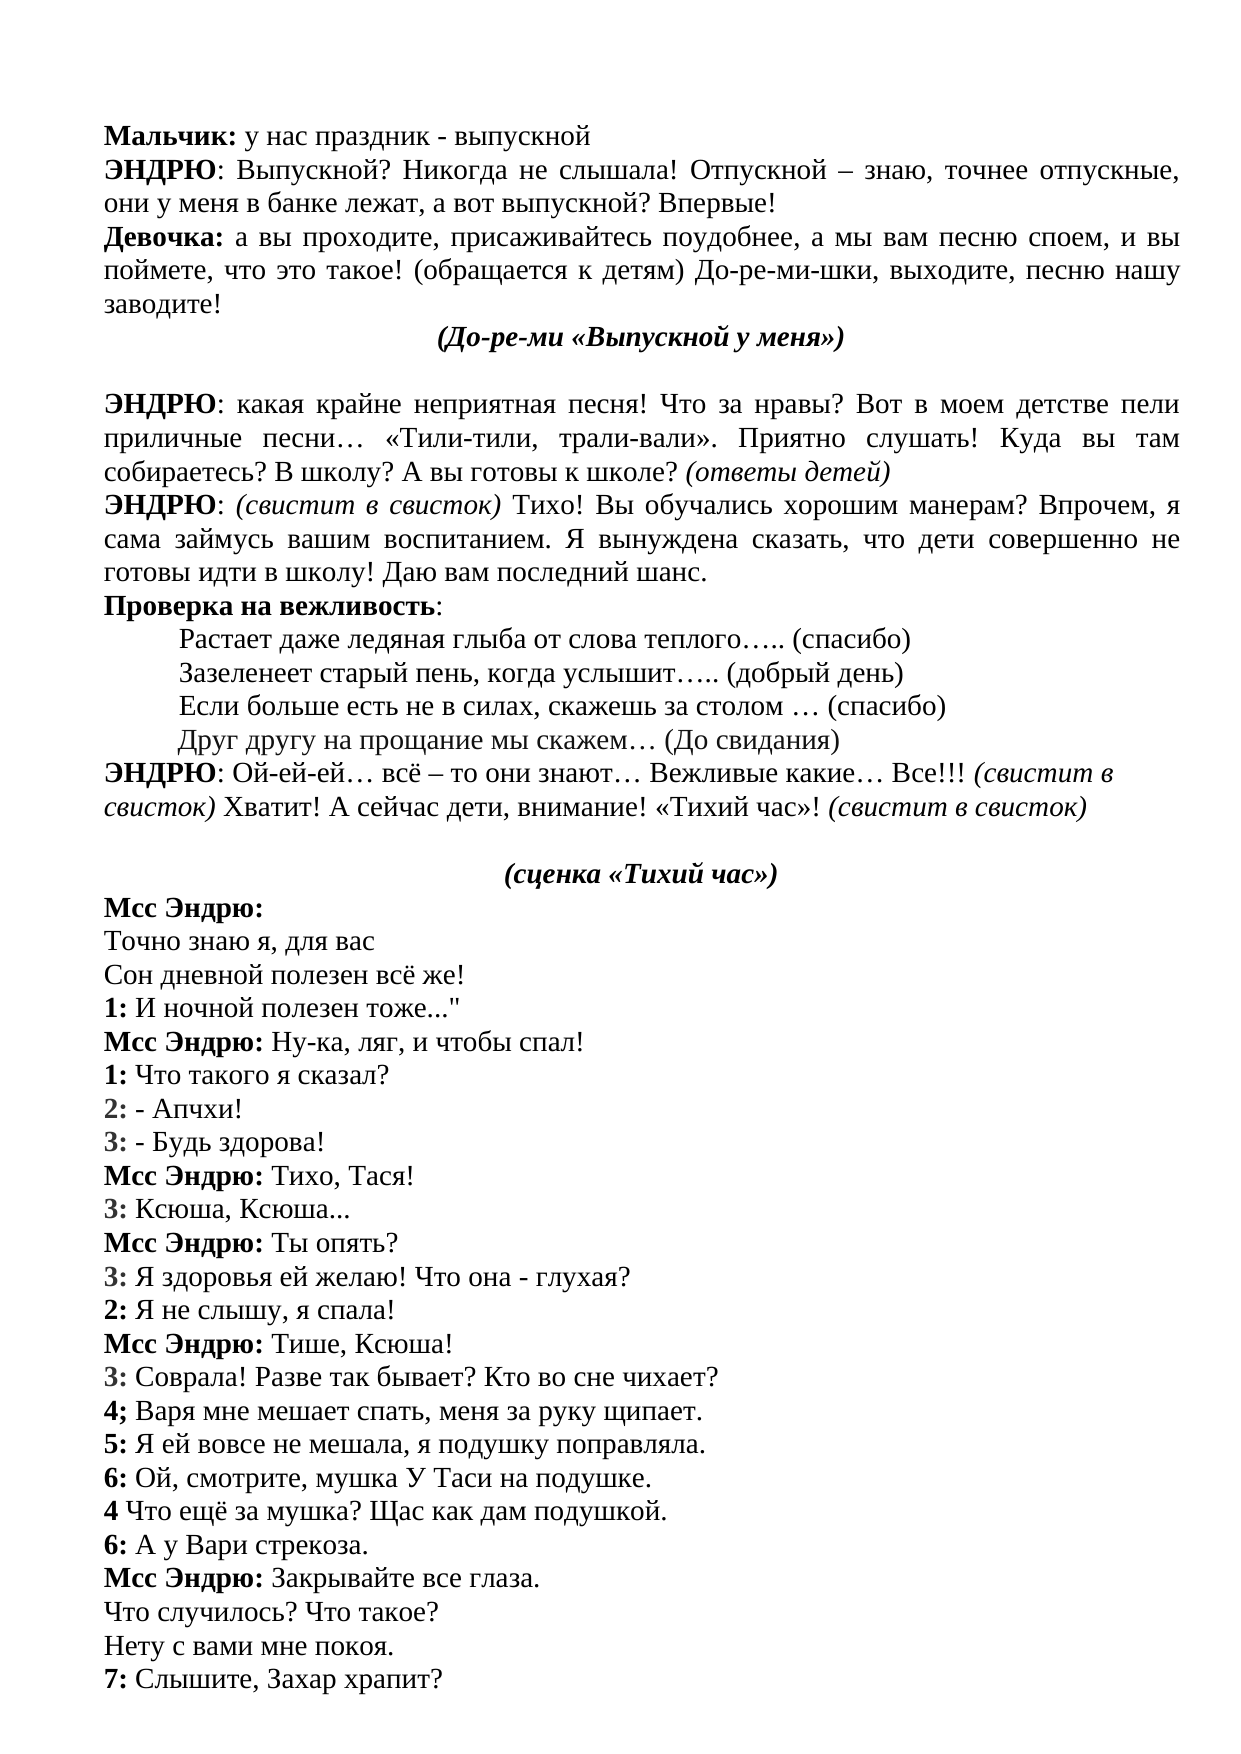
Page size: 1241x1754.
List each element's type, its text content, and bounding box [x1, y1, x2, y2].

text Мсс Эндрю: Закрывайте все глаза. [103, 1561, 1181, 1594]
text Мальчик: у нас праздник - выпускной [103, 118, 1181, 152]
text 1: Что такого я сказал? [103, 1057, 1181, 1091]
text 4; Варя мне мешает спать, меня за руку щипает. [103, 1393, 1181, 1426]
text 3: Соврала! Разве так бывает? Кто во сне чихает? [135, 1359, 1181, 1393]
text 3: - Будь здорова! [103, 1124, 1181, 1158]
text 2: - Апчхи! [135, 1091, 1181, 1124]
text (До-ре-ми «Выпускной у меня») [103, 319, 1181, 353]
text 7: Слышите, Захар храпит? [103, 1661, 1181, 1695]
text Друг другу на прощание мы скажем… (До свидания) [103, 722, 1181, 756]
text ЭНДРЮ: Выпускной? Никогда не слышала! Отпускной – знаю, точнее отпускные, они у меня в банке лежат, а вот выпускной? Впервые! [103, 152, 1181, 219]
text 6: Ой, смотрите, мушка У Таси на подушке. [103, 1460, 1181, 1493]
text Мсс Эндрю: Тихо, Тася! [103, 1158, 1181, 1192]
text 3: Я здоровья ей желаю! Что она - глухая? [128, 1259, 1181, 1292]
text Мсс Эндрю: [103, 890, 1181, 923]
text 1: И ночной полезен тоже..." [103, 990, 1181, 1024]
text Что случилось? Что такое? [103, 1594, 1181, 1628]
text Зазеленеет старый пень, когда услышит….. (добрый день) [178, 655, 1181, 688]
text Мсс Эндрю: Ну-ка, ляг, и чтобы спал! [103, 1024, 1181, 1057]
text 5: Я ей вовсе не мешала, я подушку поправляла. [103, 1426, 1181, 1460]
text Проверка на вежливость: [103, 588, 1181, 621]
text 2: Я не слышу, я спала! [103, 1292, 1181, 1326]
text Девочка: а вы проходите, присаживайтесь поудобнее, а мы вам песню споем, и вы поймете, что это такое! (обращается к детям) До-ре-ми-шки, выходите, песню нашу заводите! [103, 219, 1181, 319]
text Нету с вами мне покоя. [103, 1628, 1181, 1661]
text 3: Ксюша, Ксюша... [128, 1192, 1181, 1225]
text ЭНДРЮ: какая крайне неприятная песня! Что за нравы? Вот в моем детстве пели приличные песни… «Тили-тили, трали-вали». Приятно слушать! Куда вы там собираетесь? В школу? А вы готовы к школе? (ответы детей) [103, 387, 1181, 487]
text 4 Что ещё за мушка? Щас как дам подушкой. [103, 1493, 1181, 1527]
text (сценка «Тихий час») [103, 856, 1181, 890]
text Мсс Эндрю: Ты опять? [103, 1225, 1181, 1259]
text Мсс Эндрю: Тише, Ксюша! [103, 1326, 1181, 1359]
text ЭНДРЮ: Ой-ей-ей… всё – то они знают… Вежливые какие… Все!!! (свистит в свисток) Хватит! А сейчас дети, внимание! «Тихий час»! (свистит в свисток) [103, 756, 1181, 823]
text 6: А у Вари стрекоза. [103, 1527, 1181, 1561]
text Если больше есть не в силах, скажешь за столом … (спасибо) [178, 688, 1181, 722]
text Растает даже ледяная глыба от слова теплого….. (спасибо) [178, 621, 1181, 655]
text Точно знаю я, для вас [103, 923, 1181, 957]
text Сон дневной полезен всё же! [103, 957, 1181, 990]
text ЭНДРЮ: (свистит в свисток) Тихо! Вы обучались хорошим манерам? Впрочем, я сама займусь вашим воспитанием. Я вынуждена сказать, что дети совершенно не готовы идти в школу! Даю вам последний шанс. [103, 487, 1181, 588]
